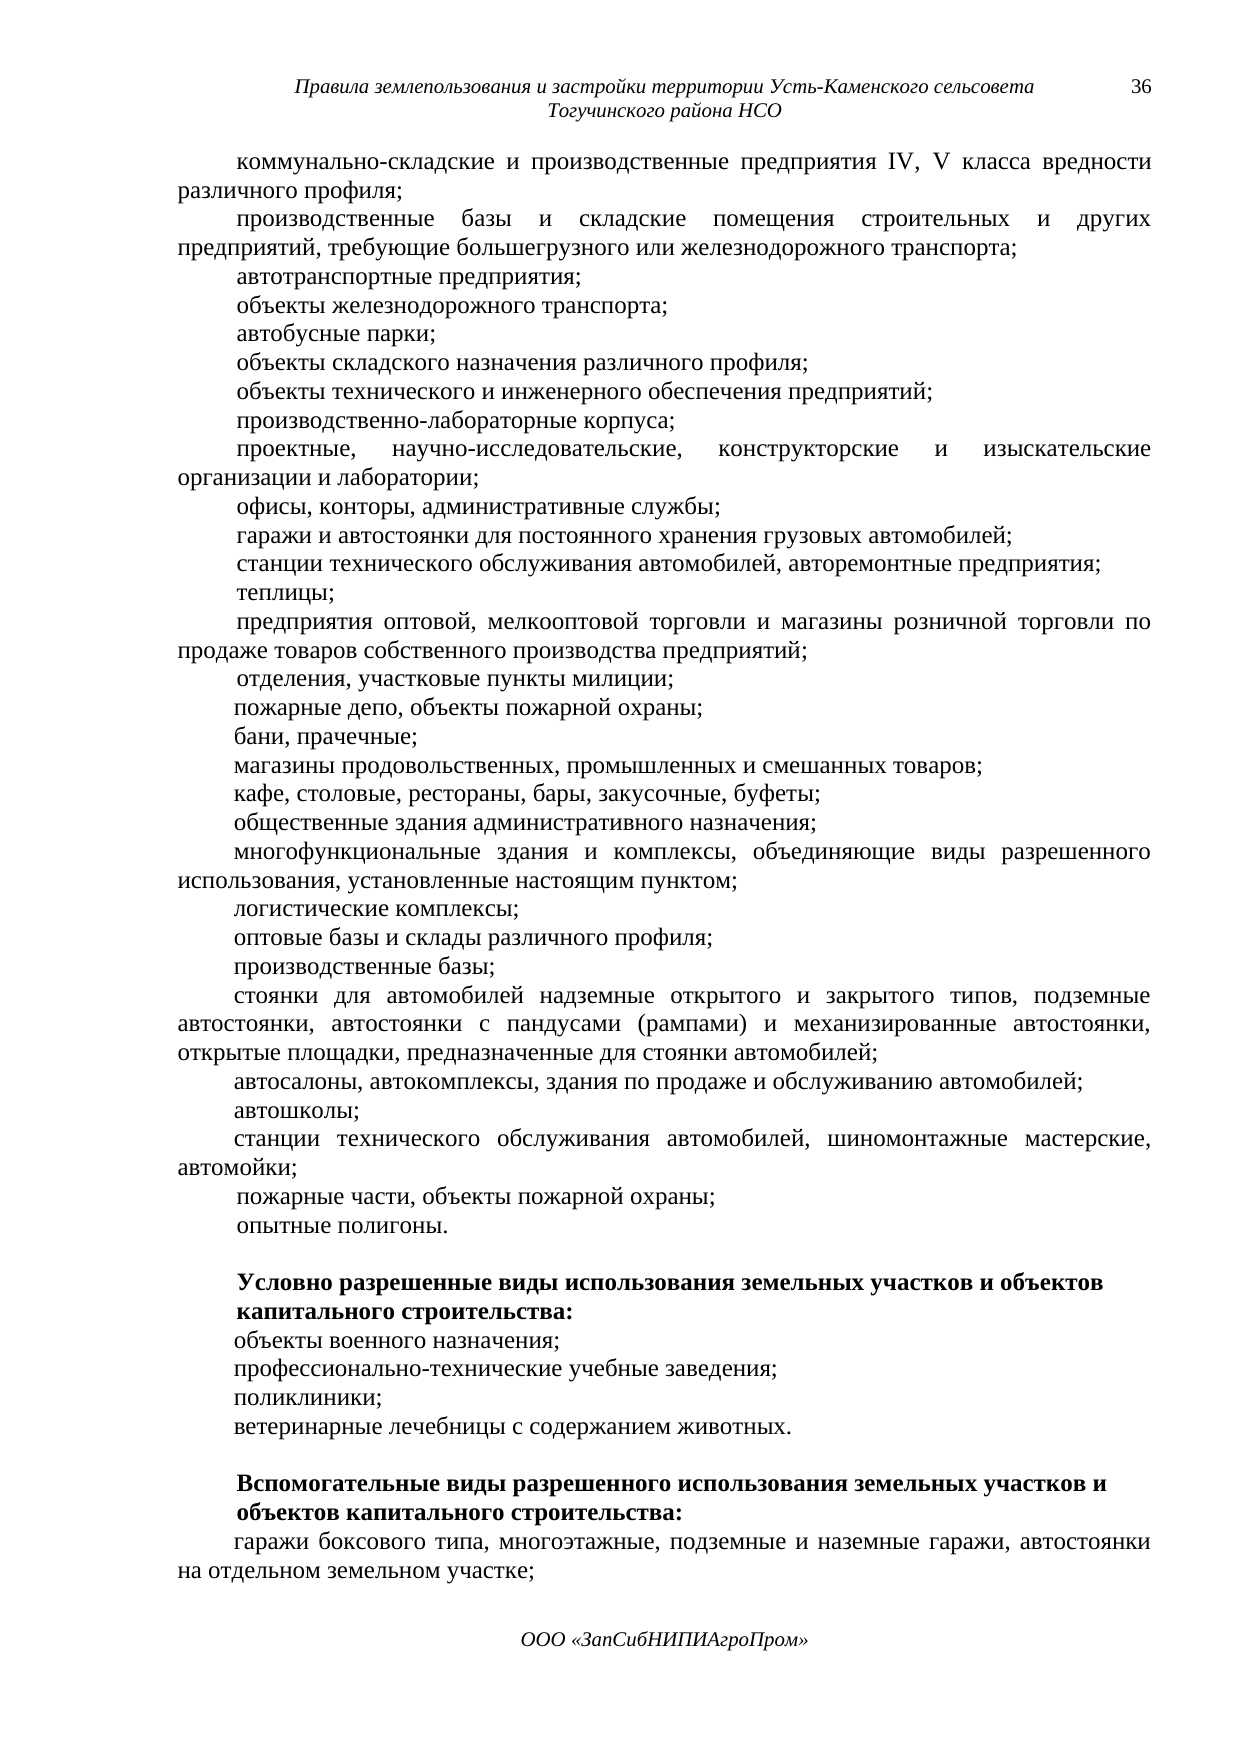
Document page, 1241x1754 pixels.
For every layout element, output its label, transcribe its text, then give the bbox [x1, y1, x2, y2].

text кафе, столовые, рестораны, бары, закусочные, буфеты; [177, 778, 1152, 807]
text станции технического обслуживания автомобилей, шиномонтажные мастерские, автомойки; [177, 1123, 1152, 1181]
text гаражи и автостоянки для постоянного хранения грузовых автомобилей; [177, 520, 1152, 548]
text логистические комплексы; [177, 893, 1152, 922]
text производственно-лабораторные корпуса; [177, 405, 1152, 433]
text гаражи боксового типа, многоэтажные, подземные и наземные гаражи, автостоянки на отдельном земельном участке; [177, 1526, 1152, 1583]
text автобусные парки; [177, 318, 1152, 347]
text профессионально-технические учебные заведения; [177, 1353, 1152, 1382]
text автосалоны, автокомплексы, здания по продаже и обслуживанию автомобилей; [177, 1066, 1152, 1095]
text объекты складского назначения различного профиля; [177, 347, 1152, 376]
text бани, прачечные; [177, 721, 1152, 750]
text многофункциональные здания и комплексы, объединяющие виды разрешенного использования, установленные настоящим пунктом; [177, 836, 1152, 893]
text оптовые базы и склады различного профиля; [177, 922, 1152, 951]
text автотранспортные предприятия; [177, 261, 1152, 290]
text ветеринарные лечебницы с содержанием животных. [177, 1411, 1152, 1440]
text производственные базы и складские помещения строительных и других предприятий, требующие большегрузного или железнодорожного транспорта; [177, 203, 1152, 261]
text стоянки для автомобилей надземные открытого и закрытого типов, подземные автостоянки, автостоянки с пандусами (рампами) и механизированные автостоянки, открытые площадки, предназначенные для стоянки автомобилей; [177, 980, 1152, 1066]
text пожарные части, объекты пожарной охраны; [177, 1181, 1152, 1210]
text автошколы; [177, 1095, 1152, 1123]
text пожарные депо, объекты пожарной охраны; [177, 692, 1152, 721]
text теплицы; [177, 577, 1152, 606]
text проектные, научно-исследовательские, конструкторские и изыскательские организации и лаборатории; [177, 433, 1152, 491]
text объекты технического и инженерного обеспечения предприятий; [177, 376, 1152, 405]
text отделения, участковые пункты милиции; [177, 663, 1152, 692]
text предприятия оптовой, мелкооптовой торговли и магазины розничной торговли по продаже товаров собственного производства предприятий; [177, 606, 1152, 663]
text станции технического обслуживания автомобилей, авторемонтные предприятия; [177, 548, 1152, 577]
text коммунально-складские и производственные предприятия IV, V класса вредности различного профиля; [177, 146, 1152, 203]
text магазины продовольственных, промышленных и смешанных товаров; [177, 750, 1152, 778]
text офисы, конторы, административные службы; [177, 491, 1152, 520]
text объекты железнодорожного транспорта; [177, 290, 1152, 318]
text производственные базы; [177, 951, 1152, 980]
text объекты военного назначения; [177, 1325, 1152, 1353]
text опытные полигоны. [177, 1210, 1152, 1238]
text общественные здания административного назначения; [177, 807, 1152, 836]
text Условно разрешенные виды использования земельных участков и объектов капитального строительства: [236, 1267, 1152, 1325]
text поликлиники; [177, 1382, 1152, 1411]
text Вспомогательные виды разрешенного использования земельных участков и объектов капитального строительства: [236, 1468, 1152, 1526]
